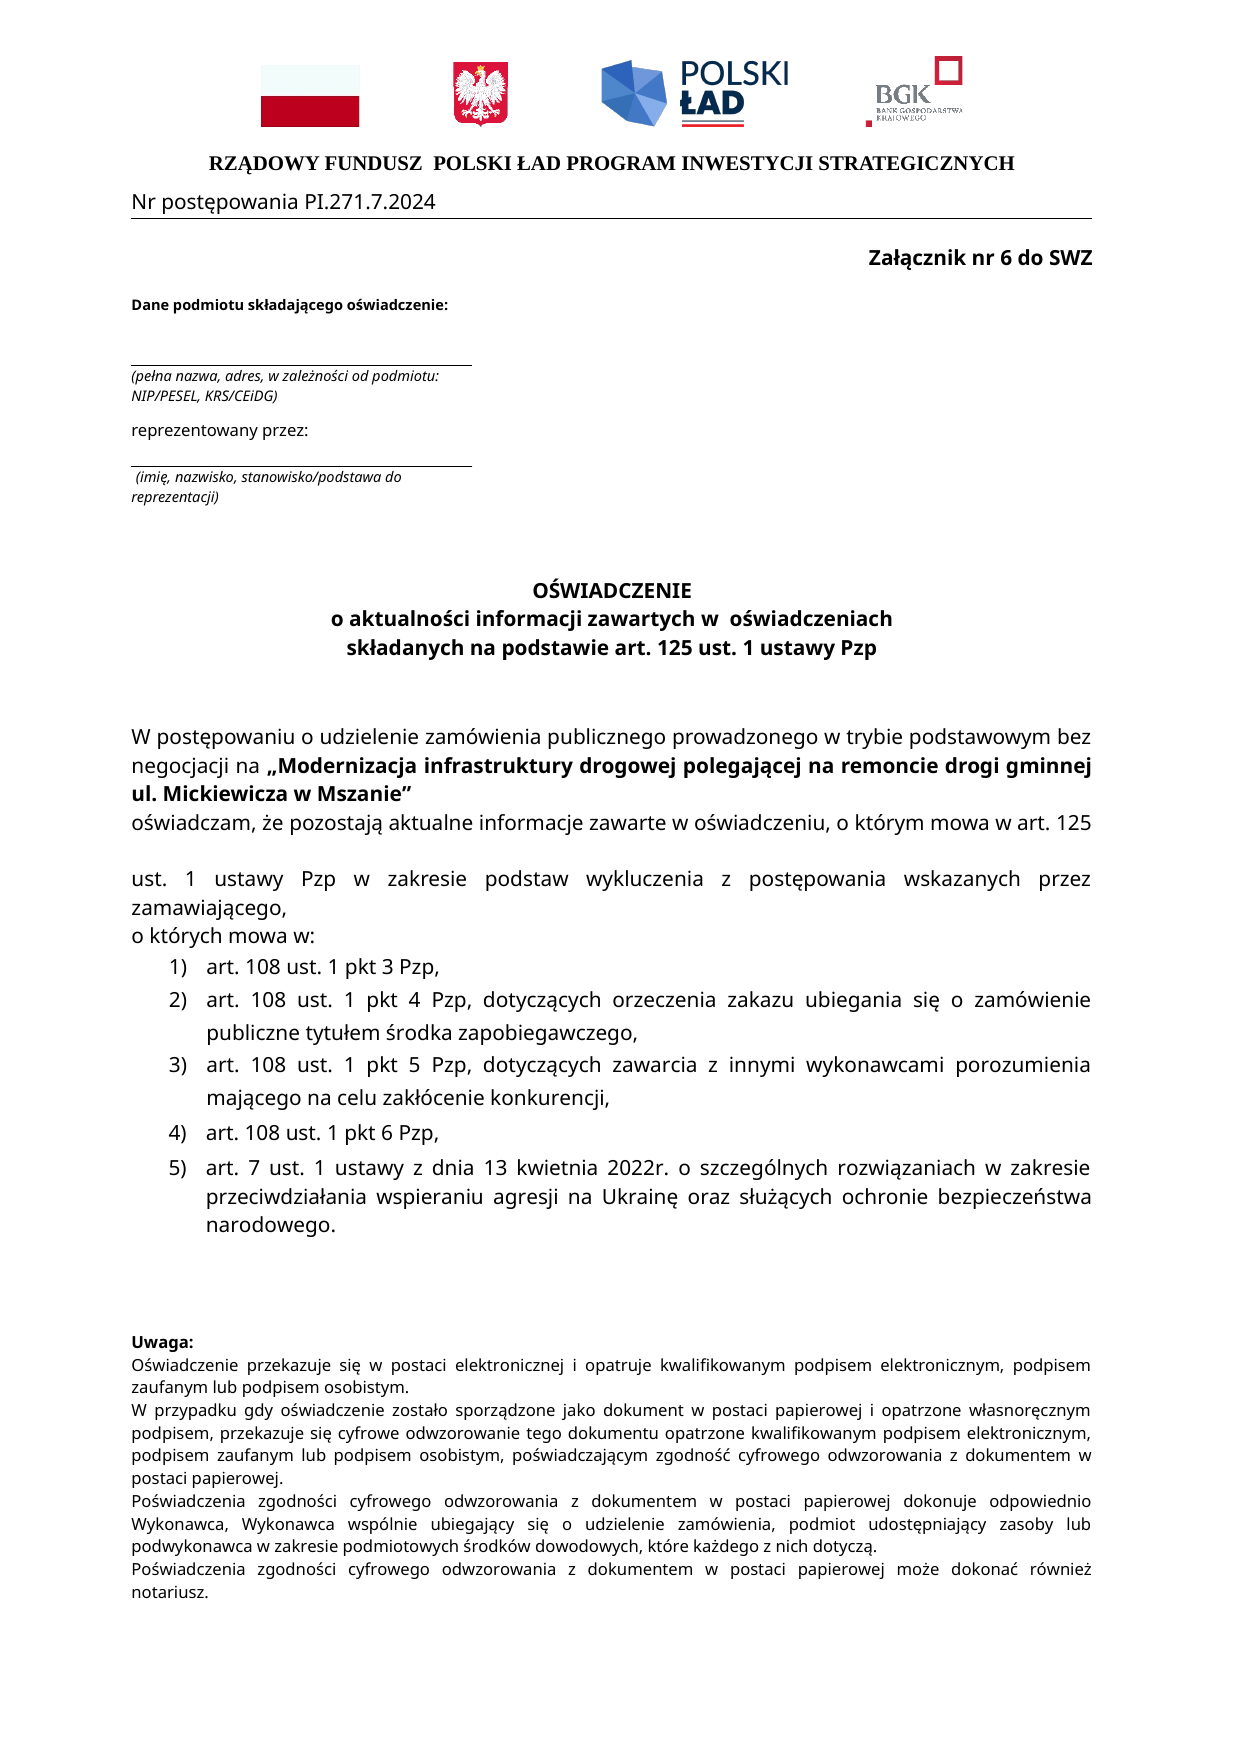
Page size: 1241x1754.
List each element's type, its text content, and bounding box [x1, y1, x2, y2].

list art. 7 ust. 1 ustawy z dnia 13 kwietnia 2022r. o szczególnych rozwiązaniach w zakresie przeciwdziałania wspieraniu agresji na Ukrainę oraz służących ochronie bezpieczeństwa narodowego. [168, 1153, 1092, 1239]
text składanych na podstawie art. 125 ust. 1 ustawy Pzp [131, 633, 1092, 661]
text Uwaga: [131, 1331, 1092, 1353]
picture [865, 56, 963, 127]
list Poświadczenia zgodności cyfrowego odwzorowania z dokumentem w postaci papierowej dokonuje odpowiednio Wykonawca, Wykonawca wspólnie ubiegający się o udzielenie zamówienia, podmiot udostępniający zasoby lub podwykonawca w zakresie podmiotowych środków dowodowych, które każdego z nich dotyczą. [131, 1489, 1092, 1558]
text o aktualności informacji zawartych w oświadczeniach [131, 604, 1092, 633]
picture [261, 65, 360, 127]
list art. 108 ust. 1 pkt 6 Pzp, [168, 1118, 1092, 1147]
text Załącznik nr 6 do SWZ [131, 243, 1092, 271]
text (imię, nazwisko, stanowisko/podstawa do reprezentacji) [131, 467, 472, 507]
list art. 108 ust. 1 pkt 5 Pzp, dotyczących zawarcia z innymi wykonawcami porozumienia mającego na celu zakłócenie konkurencji, [169, 1050, 1092, 1111]
text Dane podmiotu składającego oświadczenie: [131, 295, 472, 315]
text reprezentowany przez: [131, 418, 1092, 441]
text oświadczam, że pozostają aktualne informacje zawarte w oświadczeniu, o którym mowa w art. 125 ust. 1 ustawy Pzp w zakresie podstaw wykluczenia z postępowania wskazanych przez zamawiającego, o których mowa w: [131, 808, 1092, 950]
list Oświadczenie przekazuje się w postaci elektronicznej i opatruje kwalifikowanym podpisem elektronicznym, podpisem zaufanym lub podpisem osobistym. [131, 1353, 1092, 1399]
list Poświadczenia zgodności cyfrowego odwzorowania z dokumentem w postaci papierowej może dokonać również notariusz. [131, 1558, 1092, 1603]
text W postępowaniu o udzielenie zamówienia publicznego prowadzonego w trybie podstawowym bez negocjacji na „Modernizacja infrastruktury drogowej polegającej na remoncie drogi gminnej ul. Mickiewicza w Mszanie” [131, 722, 1092, 808]
text (pełna nazwa, adres, w zależności od podmiotu: NIP/PESEL, KRS/CEiDG) [131, 366, 472, 406]
list art. 108 ust. 1 pkt 3 Pzp, [169, 952, 1092, 981]
picture [453, 62, 508, 127]
list W przypadku gdy oświadczenie zostało sporządzone jako dokument w postaci papierowej i opatrzone własnoręcznym podpisem, przekazuje się cyfrowe odwzorowanie tego dokumentu opatrzone kwalifikowanym podpisem elektronicznym, podpisem zaufanym lub podpisem osobistym, poświadczającym zgodność cyfrowego odwzorowania z dokumentem w postaci papierowej. [131, 1399, 1092, 1489]
picture [601, 60, 788, 127]
list art. 108 ust. 1 pkt 4 Pzp, dotyczących orzeczenia zakazu ubiegania się o zamówienie publiczne tytułem środka zapobiegawczego, [169, 985, 1092, 1046]
text OŚWIADCZENIE [131, 576, 1092, 604]
